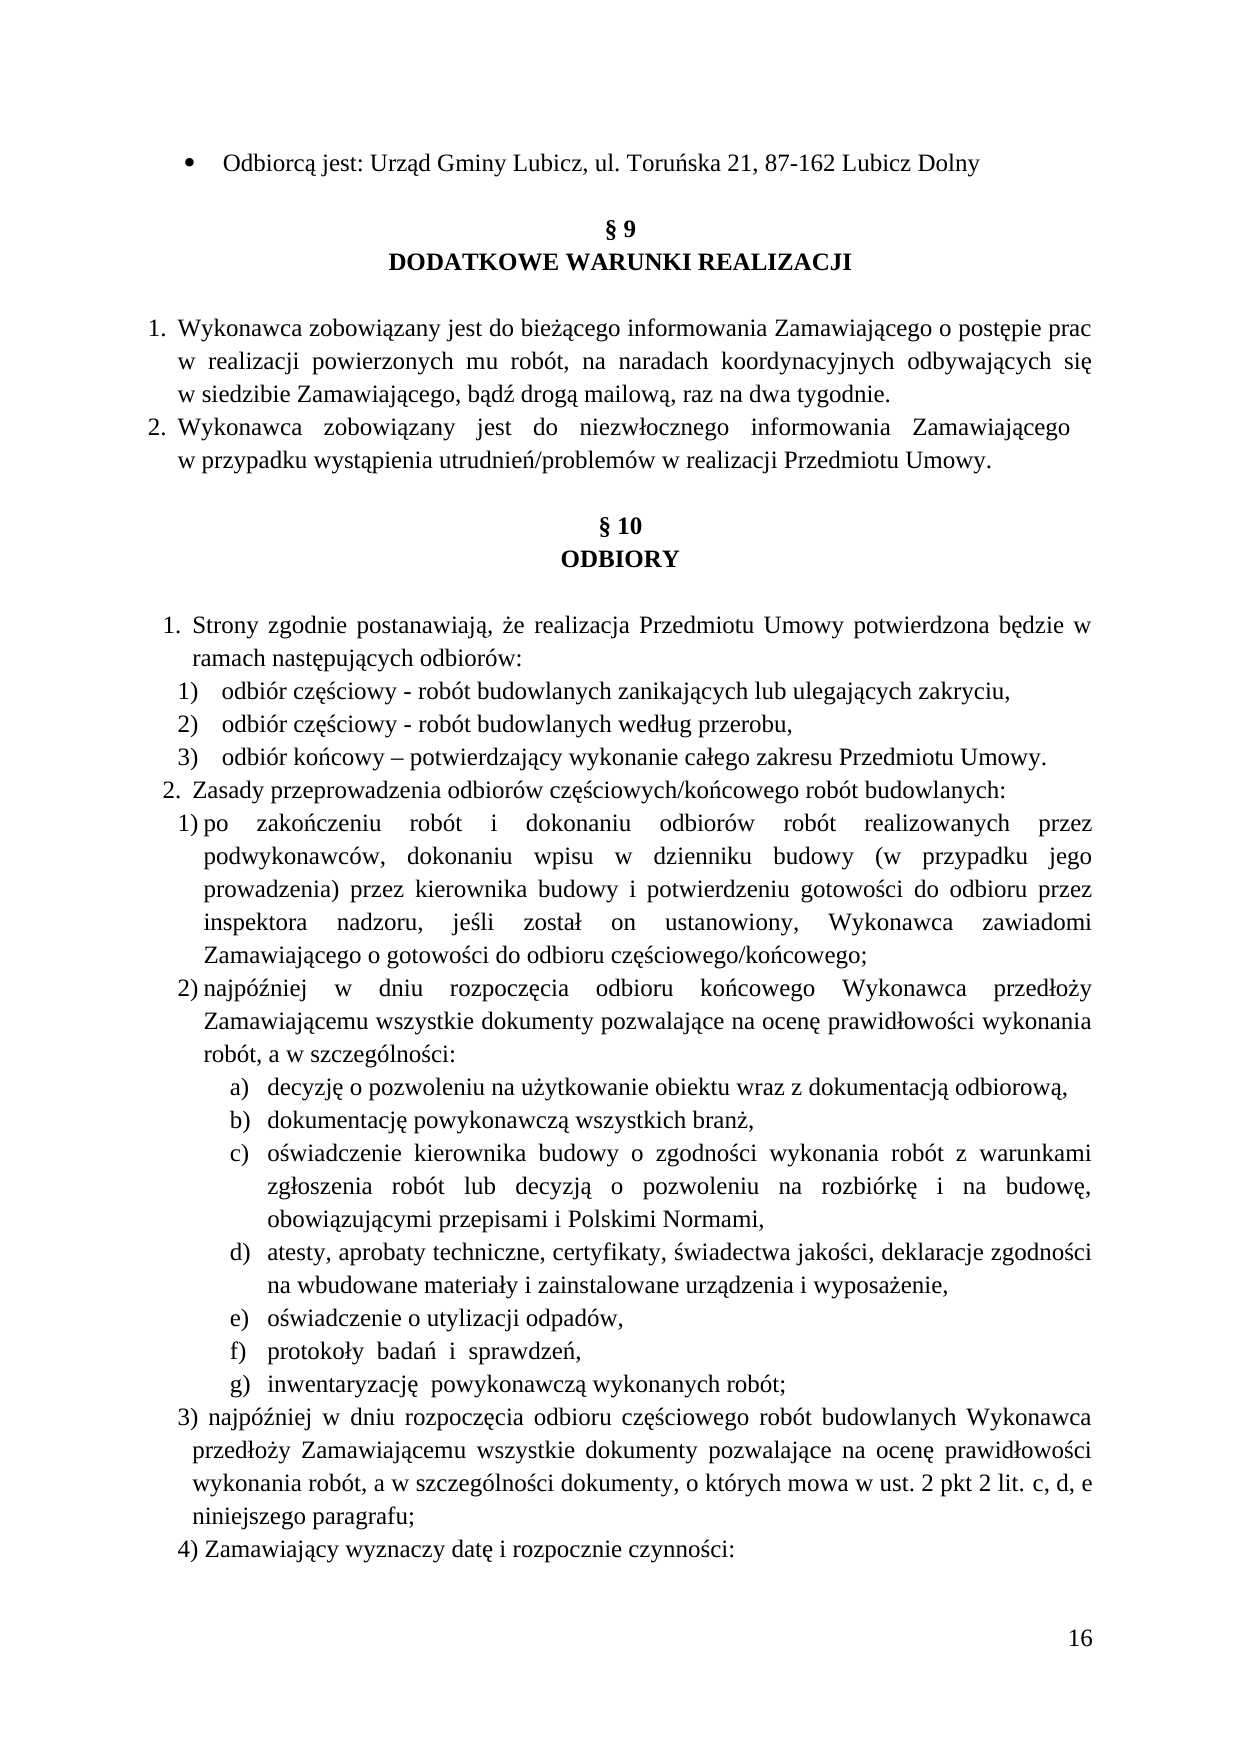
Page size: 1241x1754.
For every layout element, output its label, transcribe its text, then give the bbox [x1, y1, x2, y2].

list odbiór końcowy – potwierdzający wykonanie całego zakresu Przedmiotu Umowy. [177, 742, 1093, 771]
list Strony zgodnie postanawiają, że realizacja Przedmiotu Umowy potwierdzona będzie w ramach następujących odbiorów: [162, 610, 1093, 672]
text 4) Zamawiający wyznaczy datę i rozpocznie czynności: [177, 1534, 1093, 1563]
text 3) najpóźniej w dniu rozpoczęcia odbioru częściowego robót budowlanych Wykonawca przedłoży Zamawiającemu wszystkie dokumenty pozwalające na ocenę prawidłowości wykonania robót, a w szczególności dokumenty, o których mowa w ust. 2 pkt 2 lit. c, d, e niniejszego paragrafu; [177, 1402, 1093, 1530]
list Wykonawca zobowiązany jest do bieżącego informowania Zamawiającego o postępie prac w realizacji powierzonych mu robót, na naradach koordynacyjnych odbywających się w siedzibie Zamawiającego, bądź drogą mailową, raz na dwa tygodnie. [148, 313, 1093, 407]
subtitle 9 DODATKOWE WARUNKI REALIZACJI [148, 214, 1093, 275]
text ODBIORY [148, 544, 1093, 573]
list oświadczenie kierownika budowy o zgodności wykonania robót z warunkami zgłoszenia robót lub decyzją o pozwoleniu na rozbiórkę i na budowę, obowiązującymi przepisami i Polskimi Normami, [229, 1138, 1093, 1233]
list najpóźniej w dniu rozpoczęcia odbioru końcowego Wykonawca przedłoży Zamawiającemu wszystkie dokumenty pozwalające na ocenę prawidłowości wykonania robót, a w szczególności: [177, 973, 1093, 1068]
list dokumentację powykonawczą wszystkich branż, [229, 1105, 1093, 1134]
list protokoły badań i sprawdzeń, [229, 1336, 1093, 1365]
list decyzję o pozwoleniu na użytkowanie obiektu wraz z dokumentacją odbiorową, [229, 1072, 1093, 1101]
list inwentaryzację powykonawczą wykonanych robót; [229, 1369, 1093, 1398]
list odbiór częściowy - robót budowlanych zanikających lub ulegających zakryciu, [168, 676, 1093, 705]
list oświadczenie o utylizacji odpadów, [229, 1303, 1093, 1332]
list po zakończeniu robót i dokonaniu odbiorów robót realizowanych przez podwykonawców, dokonaniu wpisu w dzienniku budowy (w przypadku jego prowadzenia) przez kierownika budowy i potwierdzeniu gotowości do odbioru przez inspektora nadzoru, jeśli został on ustanowiony, Wykonawca zawiadomi Zamawiającego o gotowości do odbioru częściowego/końcowego; [177, 808, 1093, 969]
text § 10 [148, 511, 1093, 539]
list Wykonawca zobowiązany jest do niezwłocznego informowania Zamawiającego w przypadku wystąpienia utrudnień/problemów w realizacji Przedmiotu Umowy. [148, 412, 1093, 473]
list Odbiorcą jest: Urząd Gminy Lubicz, ul. Toruńska 21, 87-162 Lubicz Dolny [185, 148, 1093, 176]
list odbiór częściowy - robót budowlanych według przerobu, [177, 709, 1093, 738]
list Zasady przeprowadzenia odbiorów częściowych/końcowego robót budowlanych: [162, 775, 1093, 804]
list atesty, aprobaty techniczne, certyfikaty, świadectwa jakości, deklaracje zgodności na wbudowane materiały i zainstalowane urządzenia i wyposażenie, [229, 1237, 1093, 1299]
